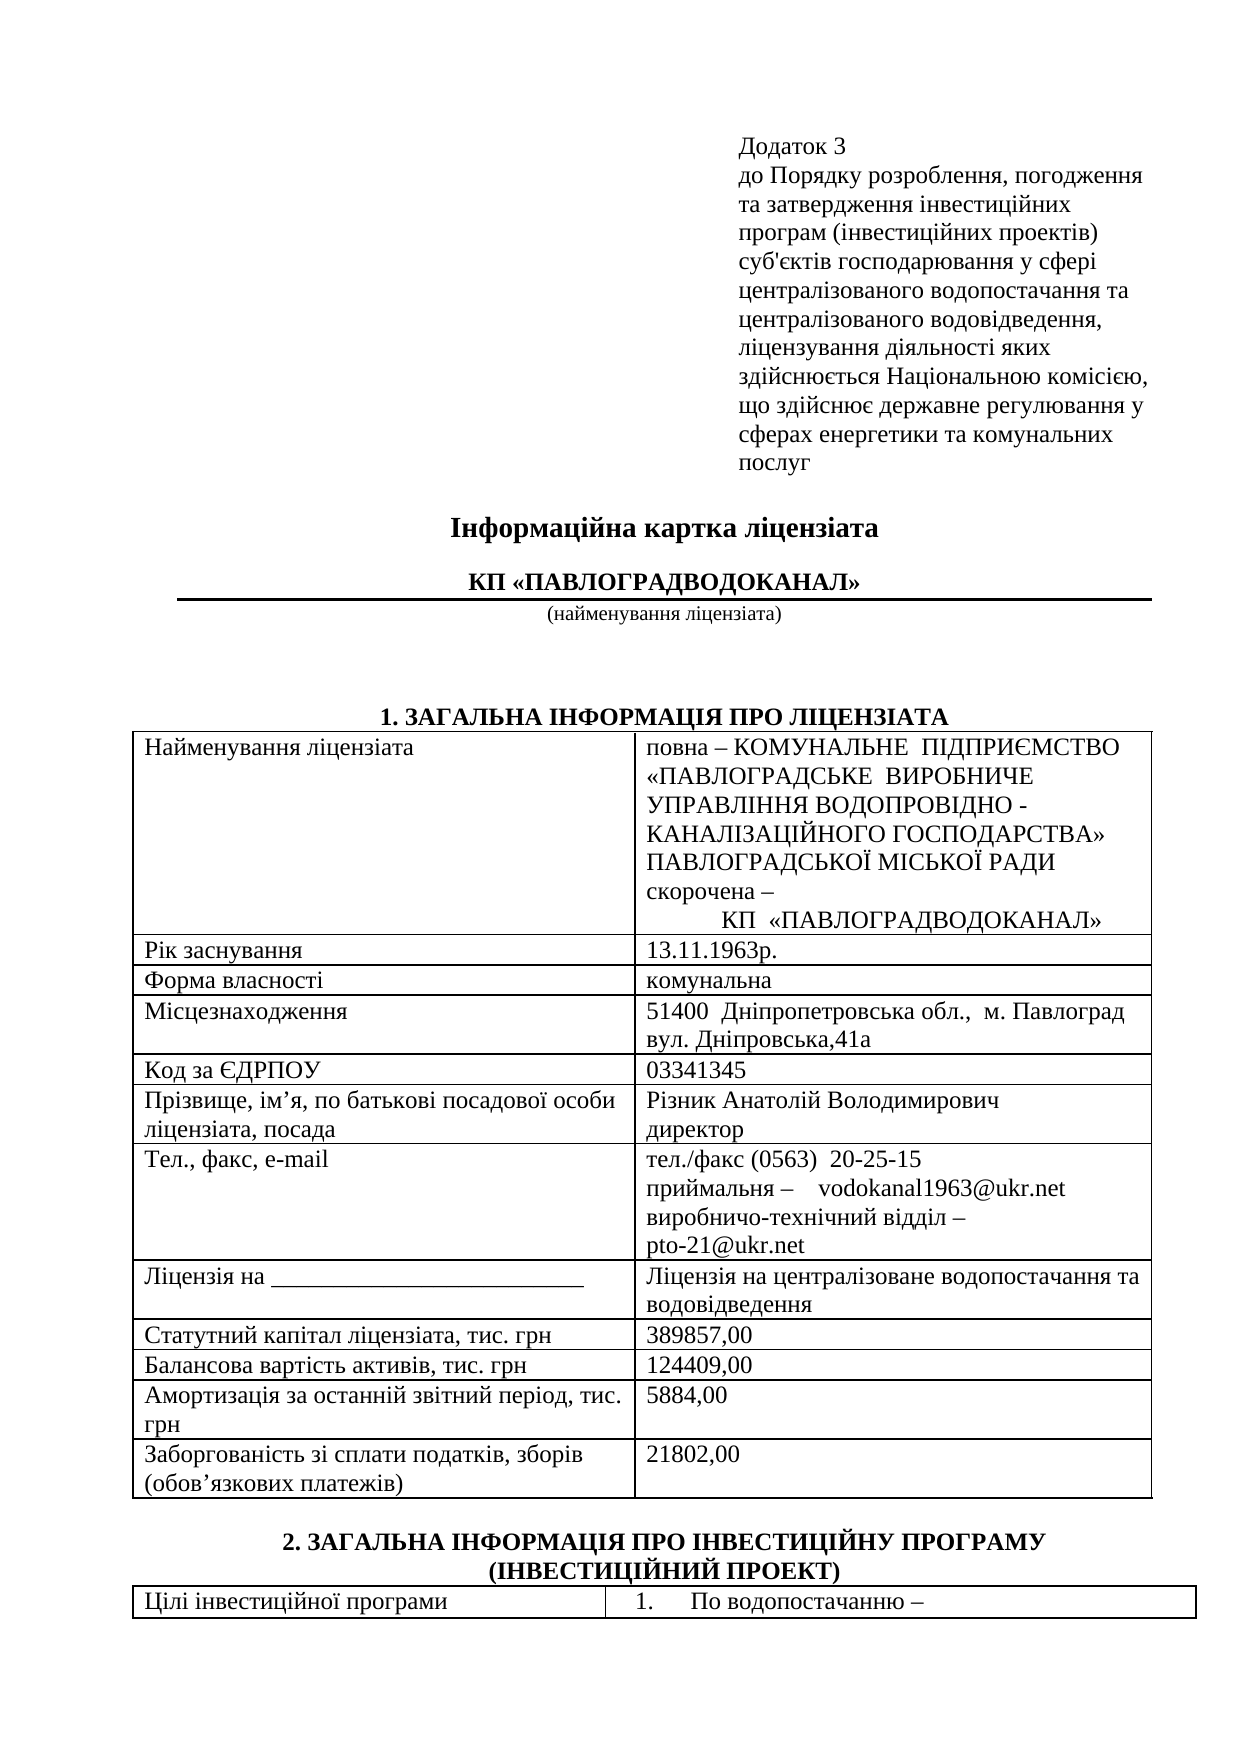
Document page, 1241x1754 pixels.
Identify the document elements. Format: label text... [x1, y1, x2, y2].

text КП «ПАВЛОГРАДВОДОКАНАЛ» [177, 567, 1152, 598]
text Інформаційна картка ліцензіата [177, 510, 1152, 543]
table_cell 21802,00 [636, 1440, 1151, 1497]
table_header Найменування ліцензіата [134, 732, 635, 934]
table_cell 389857,00 [636, 1320, 1151, 1349]
text 2. ЗАГАЛЬНА ІНФОРМАЦІЯ ПРО ІНВЕСТИЦІЙНУ ПРОГРАМУ (ІНВЕСТИЦІЙНИЙ ПРОЕКТ) [177, 1527, 1152, 1585]
text (найменування ліцензіата) [177, 601, 1152, 625]
table_cell 5884,00 [636, 1381, 1151, 1438]
table_cell 124409,00 [636, 1350, 1151, 1379]
text Додаток 3 [738, 131, 1152, 160]
table_cell 13.11.1963р. [636, 935, 1151, 964]
table_cell Ліцензія на _________________________ [134, 1261, 634, 1318]
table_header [606, 1587, 1195, 1617]
table_cell Рік заснування [134, 935, 634, 964]
table_header повна – КОМУНАЛЬНЕ ПІДПРИЄМСТВО «ПАВЛОГРАДСЬКЕ ВИРОБНИЧЕ УПРАВЛІННЯ ВОДОПРОВІДНО - КАНАЛІЗАЦІЙНОГО ГОСПОДАРСТВА» ПАВЛОГРАДСЬКОЇ МІСЬКОЇ РАДИ скорочена – КП «ПАВЛОГРАДВОДОКАНАЛ» [636, 732, 1151, 934]
text 1. ЗАГАЛЬНА ІНФОРМАЦІЯ ПРО ЛІЦЕНЗІАТА [177, 702, 1152, 731]
table_cell Місцезнаходження [134, 996, 634, 1053]
table_cell 03341345 [636, 1055, 1151, 1084]
table_cell Код за ЄДРПОУ [134, 1055, 634, 1084]
table_cell Заборгованість зі сплати податків, зборів (обов’язкових платежів) [134, 1440, 634, 1497]
table_cell Прізвище, ім’я, по батькові посадової особи ліцензіата, посада [134, 1085, 634, 1143]
table_cell Ліцензія на централізоване водопостачання та водовідведення [636, 1261, 1151, 1318]
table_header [134, 1587, 605, 1617]
table_cell Різник Анатолій Володимирович директор [636, 1085, 1151, 1143]
table_cell Балансова вартість активів, тис. грн [134, 1350, 634, 1379]
table_cell тел./факс (0563) 20-25-15 приймальня – vodokanal1963@ukr.net виробничо-технічний відділ – pto-21@ukr.net [636, 1144, 1151, 1259]
table_cell 51400 Дніпропетровська обл., м. Павлоград вул. Дніпровська,41а [636, 996, 1151, 1053]
table_cell Статутний капітал ліцензіата, тис. грн [134, 1320, 634, 1349]
table_cell Форма власності [134, 966, 634, 994]
table_cell комунальна [636, 966, 1151, 994]
table_cell Амортизація за останній звітний період, тис. грн [134, 1381, 634, 1438]
table_cell Тел., факс, е-mail [134, 1144, 634, 1259]
text до Порядку розроблення, погодження та затвердження інвестиційних програм (інвестиційних проектів) суб'єктів господарювання у сфері централізованого водопостачання та централізованого водовідведення, ліцензування діяльності яких здійснюється Національною комісією, що здійснює державне регулювання у сферах енергетики та комунальних послуг [738, 160, 1152, 476]
